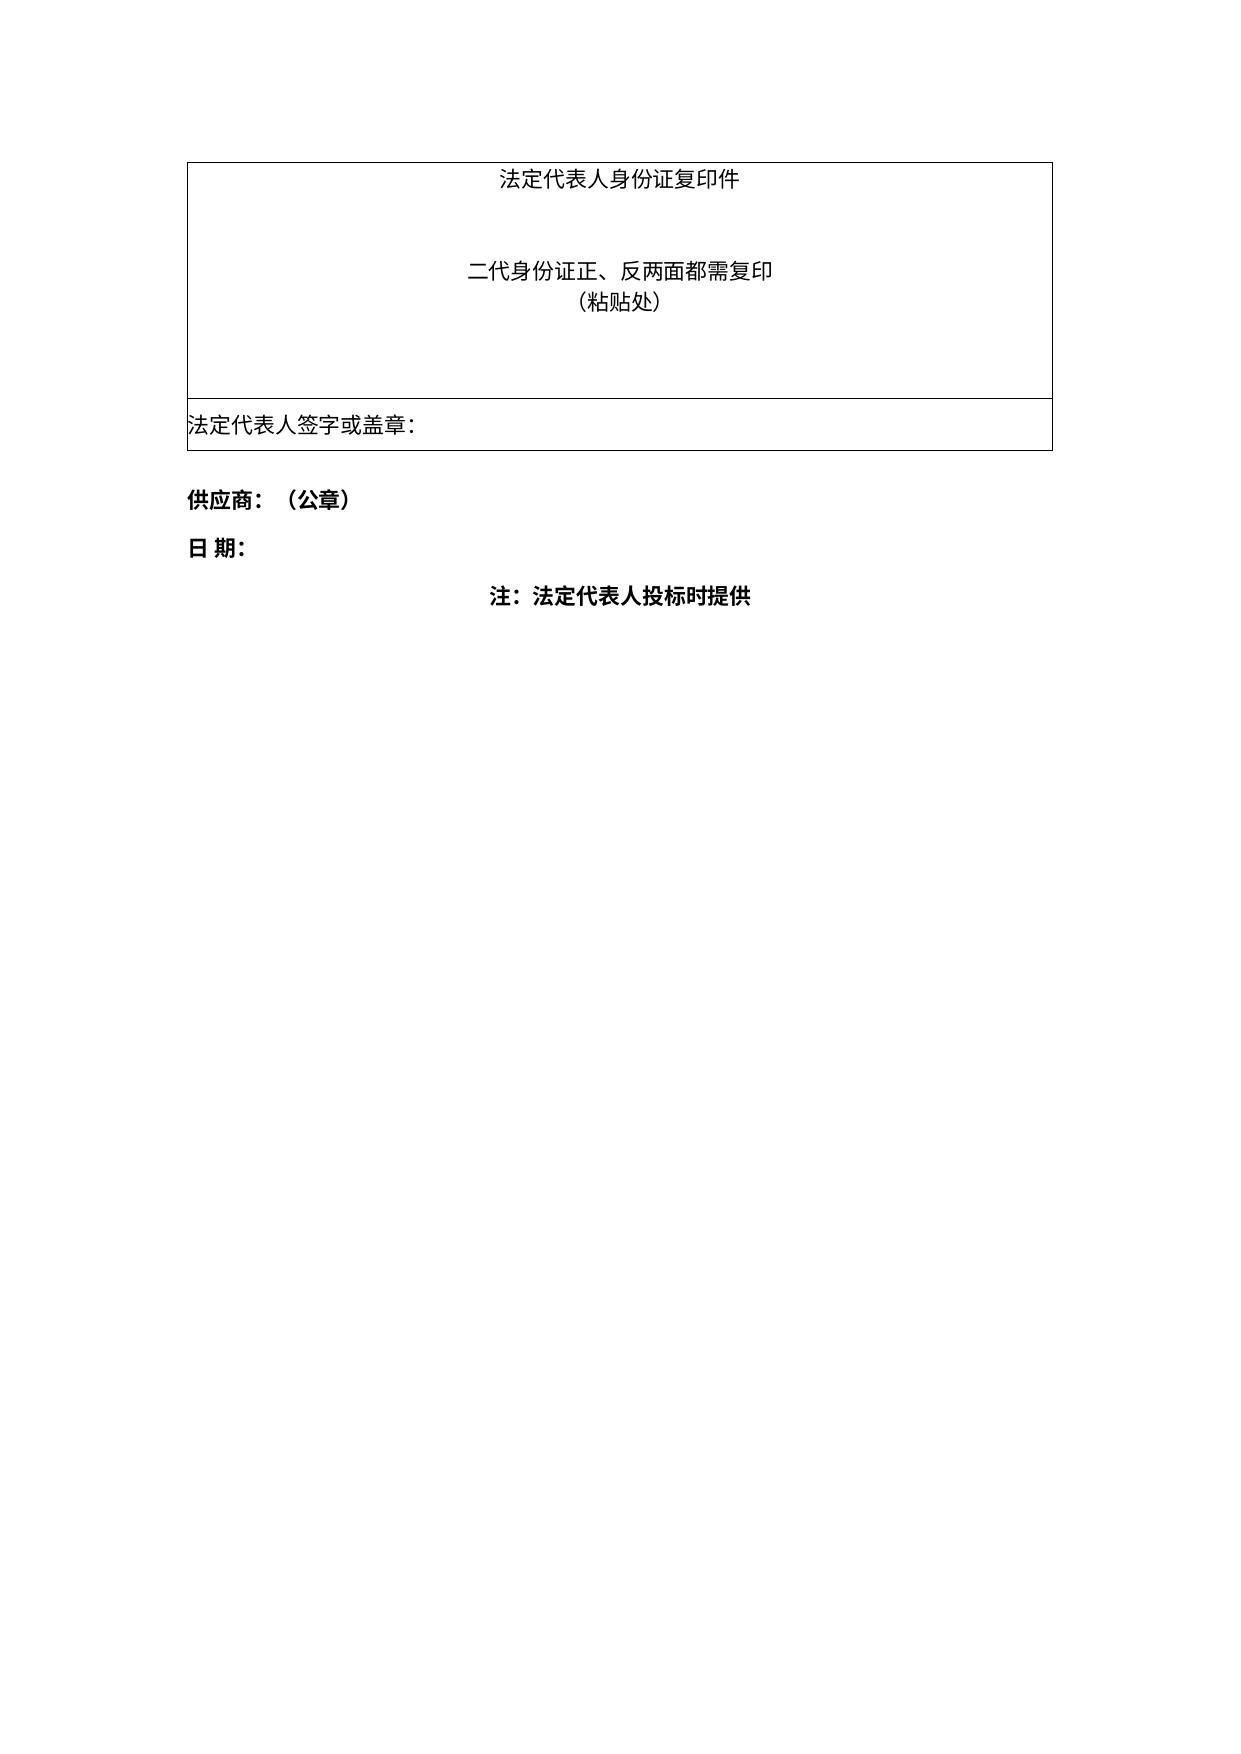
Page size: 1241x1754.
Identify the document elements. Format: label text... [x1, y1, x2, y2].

table_cell 法定代表人签字或盖章： [188, 399, 1052, 450]
text 日 期： [187, 531, 1053, 563]
table_cell 法定代表人身份证复印件 二代身份证正、反两面都需复印 （粘贴处） [188, 163, 1052, 397]
text 注：法定代表人投标时提供 [187, 578, 1053, 611]
text 供应商：（公章） [187, 483, 1053, 515]
